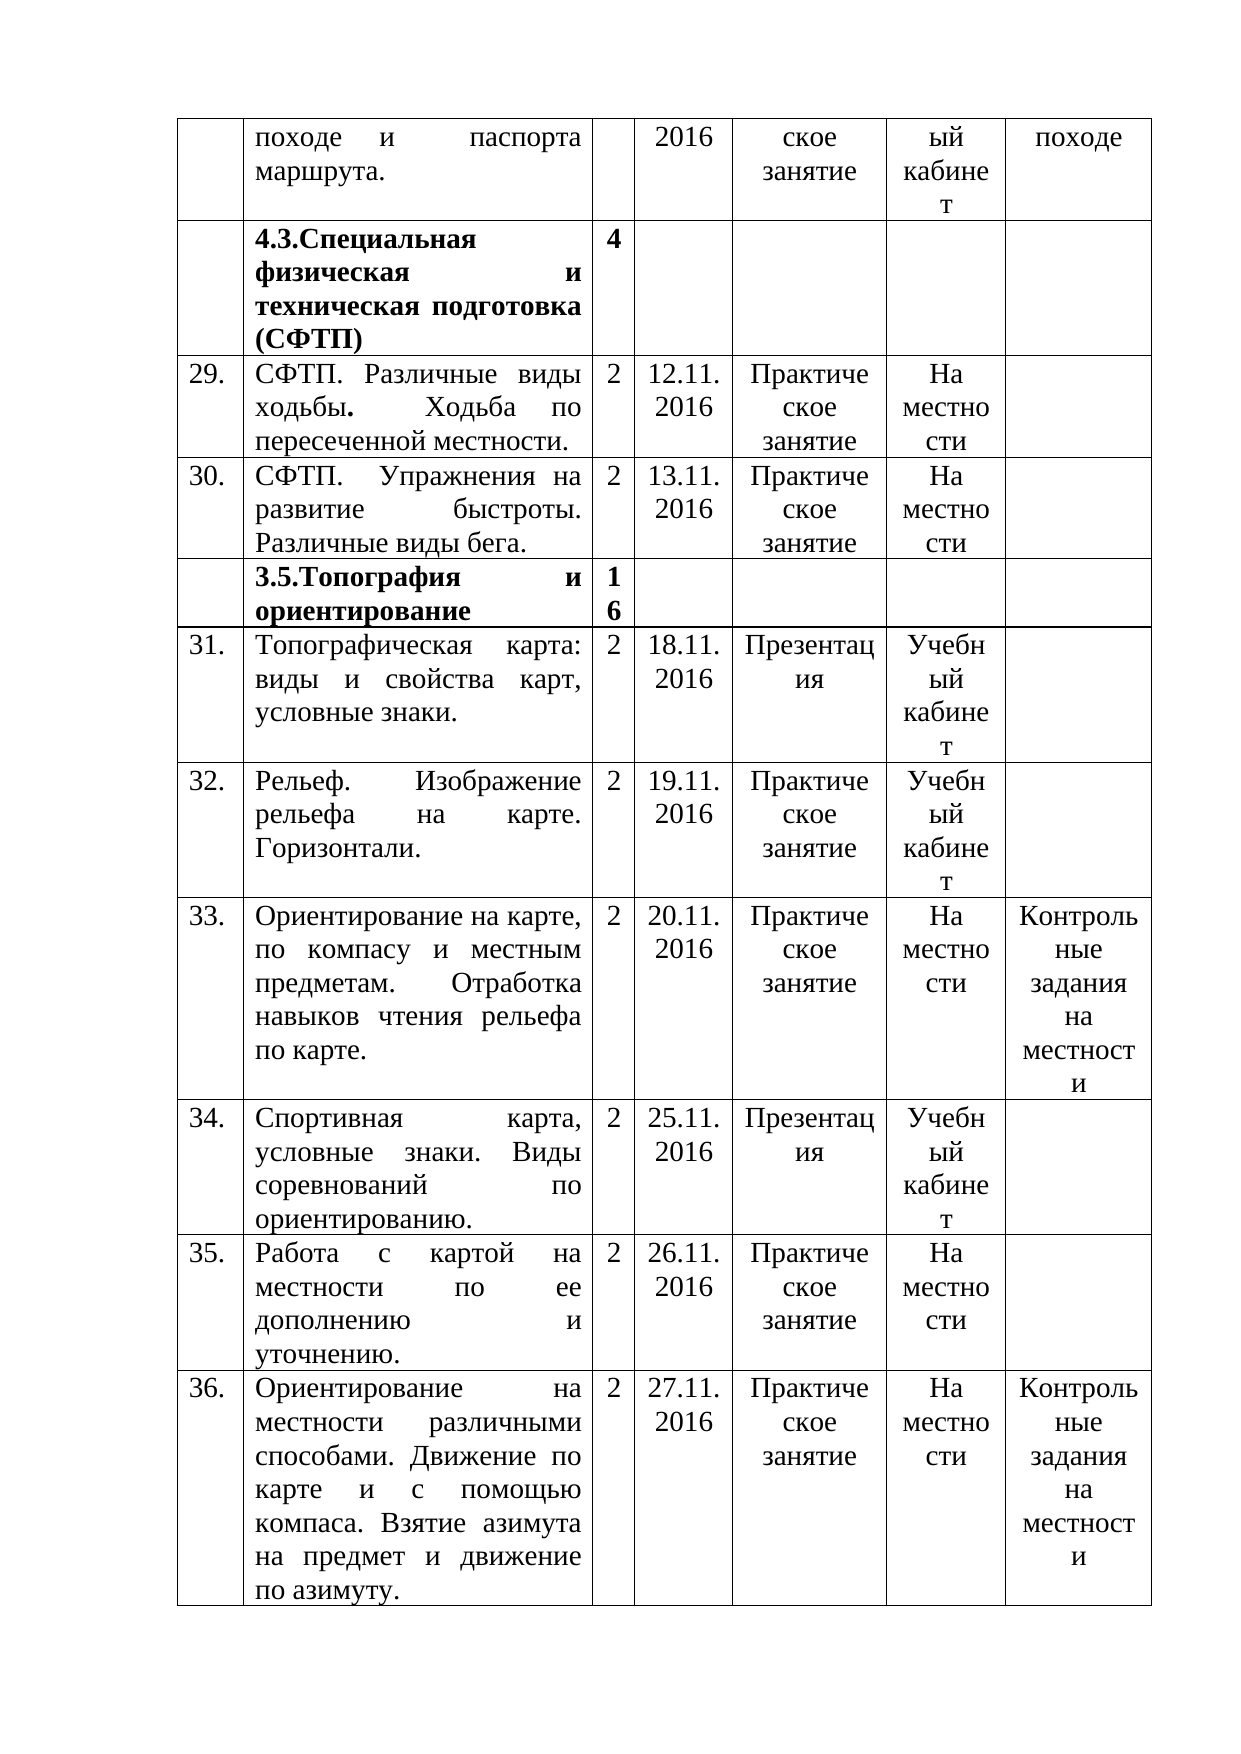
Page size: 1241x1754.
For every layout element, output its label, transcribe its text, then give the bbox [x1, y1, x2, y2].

table_cell Презентация [733, 1100, 886, 1234]
table_cell 35. [178, 1235, 243, 1369]
table_cell Практическое занятие [733, 458, 886, 558]
table_cell 25.11.2016 [635, 1100, 732, 1234]
table_cell 2 [593, 356, 634, 457]
table_cell [887, 221, 1005, 355]
table_cell 33. [178, 898, 243, 1099]
table_cell 2 [593, 1235, 634, 1369]
table_cell 19.11.2016 [635, 763, 732, 897]
table_cell [733, 221, 886, 355]
table_cell [1006, 1100, 1151, 1234]
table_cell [244, 119, 592, 220]
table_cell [1006, 1371, 1151, 1605]
table_cell Ориентирование на местности различными способами. Движение по карте и с помощью компаса. Взятие азимута на предмет и движение по азимуту. [244, 1371, 592, 1605]
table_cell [733, 1371, 886, 1605]
table_cell На местности [887, 898, 1005, 1099]
table_cell 2 [593, 119, 634, 220]
table_cell 28 [178, 119, 243, 220]
table_cell Контрольные задания на местности [1006, 898, 1151, 1099]
table_cell 29. [178, 356, 243, 457]
table_cell [1006, 559, 1151, 626]
table_cell Практическое занятие [733, 898, 886, 1099]
table_cell 34. [178, 1100, 243, 1234]
table_cell Практическое занятие [733, 763, 886, 897]
table_cell Практическое занятие [733, 356, 886, 457]
table_cell [887, 559, 1005, 626]
table_cell [1006, 628, 1151, 762]
table_cell 13.11.2016 [635, 458, 732, 558]
table_cell 4 [593, 221, 634, 355]
table_cell 27.11.2016 [635, 1371, 732, 1605]
table_cell СФТП. Различные виды ходьбы. Ходьба по пересеченной местности. [244, 356, 592, 457]
table_cell Учебный кабинет [887, 763, 1005, 897]
table_cell На местности [887, 1371, 1005, 1605]
table_cell [178, 559, 243, 626]
table_cell 3.5.Топография и ориентирование [244, 559, 592, 626]
table_cell 18.11.2016 [635, 628, 732, 762]
table_cell Учебный кабинет [887, 1100, 1005, 1234]
table_cell 4.3.Специальная физическая и техническая подготовка (СФТП) [244, 221, 592, 355]
table_cell Рельеф. Изображение рельефа на карте. Горизонтали. [244, 763, 592, 897]
table_cell 2 [593, 458, 634, 558]
table_cell 12.11.2016 [635, 356, 732, 457]
table_cell 2 [593, 628, 634, 762]
table_cell [1006, 763, 1151, 897]
table_cell Презентация [733, 628, 886, 762]
table_cell [1006, 221, 1151, 355]
table_cell [635, 559, 732, 626]
table_cell 20.11.2016 [635, 898, 732, 1099]
table_cell 32. [178, 763, 243, 897]
table_cell 2 [593, 763, 634, 897]
table_cell Спортивная карта, условные знаки. Виды соревнований по ориентированию. [244, 1100, 592, 1234]
table_cell [1006, 1235, 1151, 1369]
table_cell СФТП. Упражнения на развитие быстроты. Различные виды бега. [244, 458, 592, 558]
table_cell 16 [593, 559, 634, 626]
table_cell [733, 559, 886, 626]
table_cell 2 [593, 1371, 634, 1605]
table_cell 30. [178, 458, 243, 558]
table_cell Ориентирование на карте, по компасу и местным предметам. Отработка навыков чтения рельефа по карте. [244, 898, 592, 1099]
table_cell 36. [178, 1371, 243, 1605]
table_cell 2 [593, 898, 634, 1099]
table_cell Учебный кабинет [887, 628, 1005, 762]
table_cell Работа с картой на местности по ее дополнению и уточнению. [244, 1235, 592, 1369]
table_cell На местности [887, 356, 1005, 457]
table_cell На местности [887, 1235, 1005, 1369]
table_cell 31. [178, 628, 243, 762]
table_cell Учебный кабинет [887, 119, 1005, 220]
table_cell [178, 221, 243, 355]
table_cell Практическое занятие [733, 1235, 886, 1369]
table_cell [635, 221, 732, 355]
table_cell [1006, 356, 1151, 457]
table_cell [1006, 458, 1151, 558]
table_cell 2 [593, 1100, 634, 1234]
table_cell 11.11.2016 [635, 119, 732, 220]
table_cell Топографическая карта: виды и свойства карт, условные знаки. [244, 628, 592, 762]
table_cell 26.11.2016 [635, 1235, 732, 1369]
table_cell На местности [887, 458, 1005, 558]
table_cell Отчет о походе [1006, 119, 1151, 220]
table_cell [733, 119, 886, 220]
